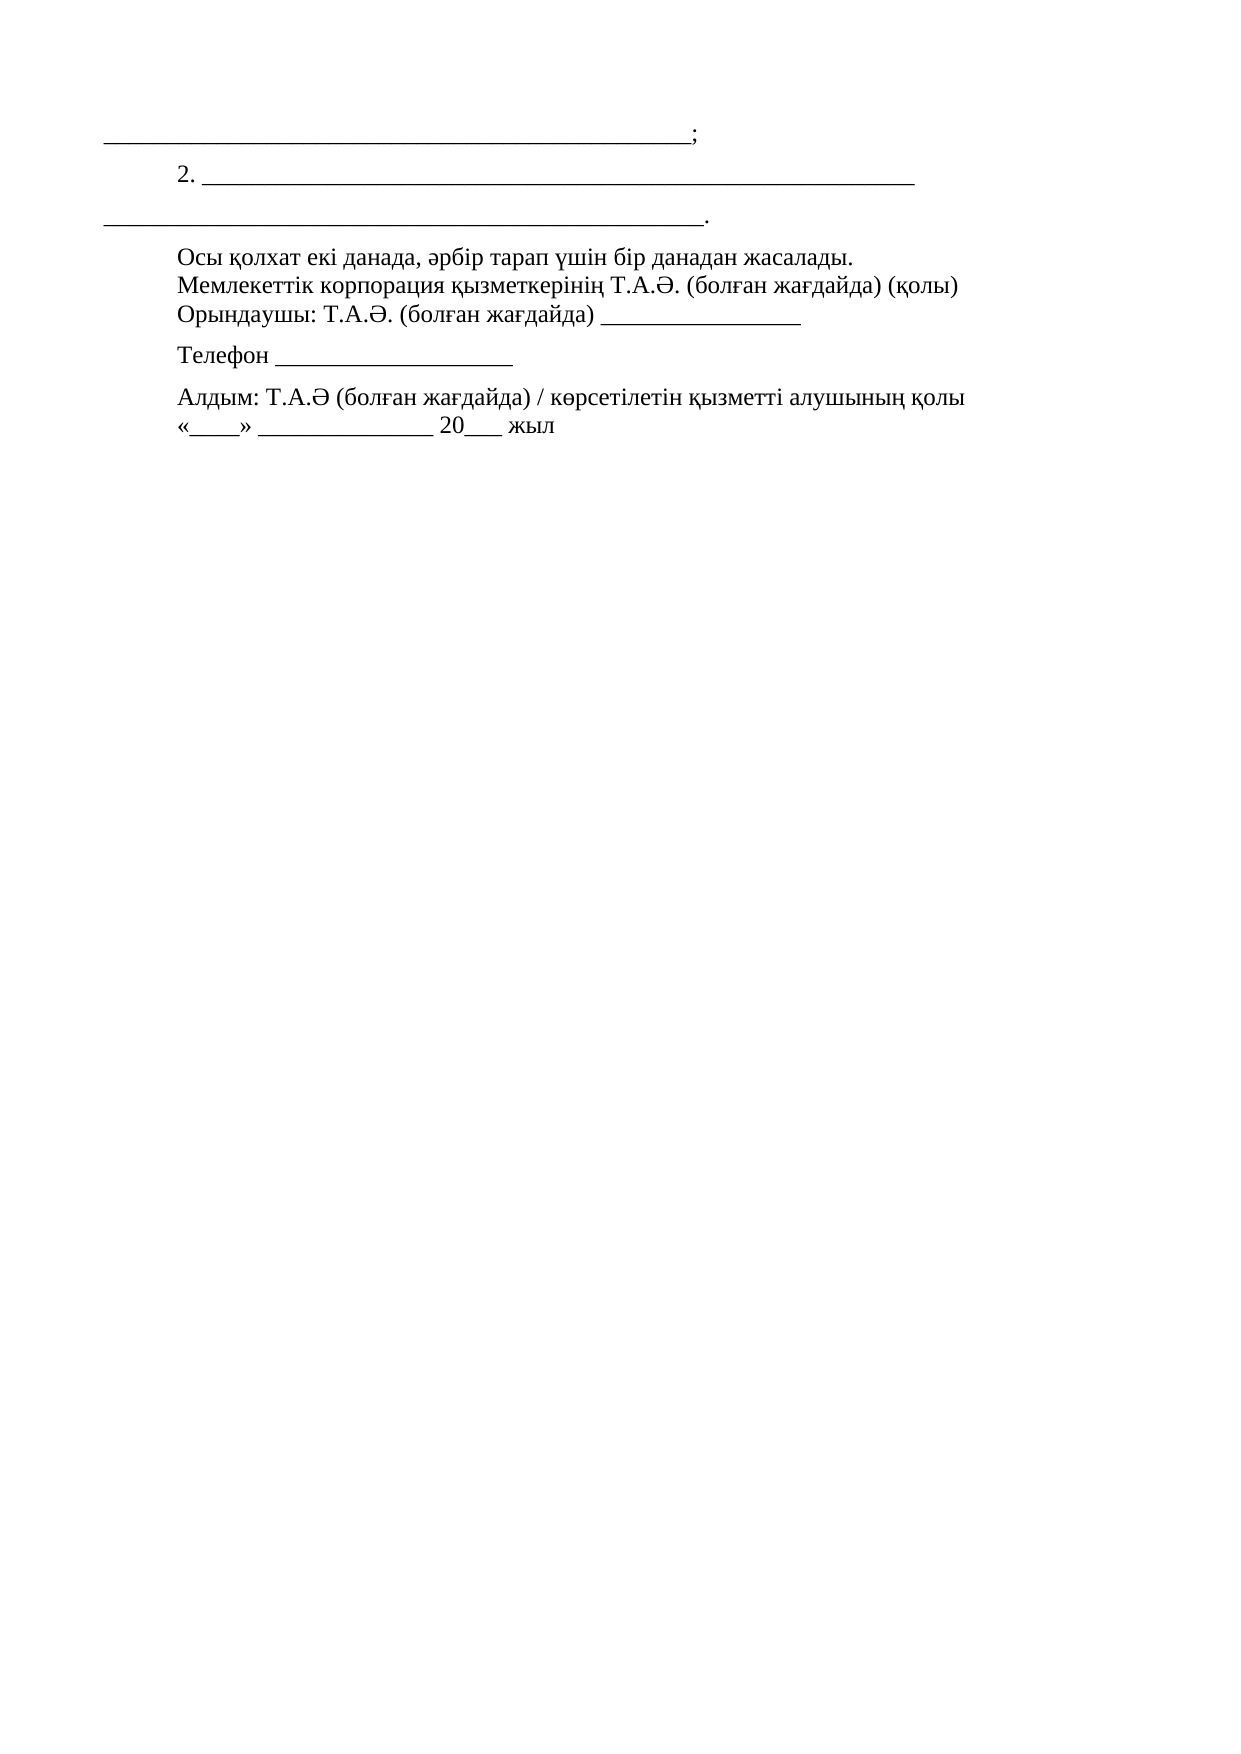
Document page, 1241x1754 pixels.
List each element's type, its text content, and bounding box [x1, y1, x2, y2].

text Орындаушы: Т.А.Ә. (болған жағдайда) ________________ [103, 299, 1167, 328]
text «____» ______________ 20___ жыл [103, 411, 1167, 439]
text Осы қолхат екі данада, әрбір тарап үшін бір данадан жасалады. [103, 242, 1167, 271]
text 2. _________________________________________________________ [103, 159, 1167, 188]
text ________________________________________________. [103, 201, 1167, 229]
text Мемлекеттік корпорация қызметкерінің Т.А.Ә. (болған жағдайда) (қолы) [103, 271, 1167, 299]
text Телефон ___________________ [103, 341, 1167, 369]
text Алдым: Т.А.Ә (болған жағдайда) / көрсетілетін қызметті алушының қолы [103, 382, 1167, 411]
text _______________________________________________; [103, 118, 1167, 147]
